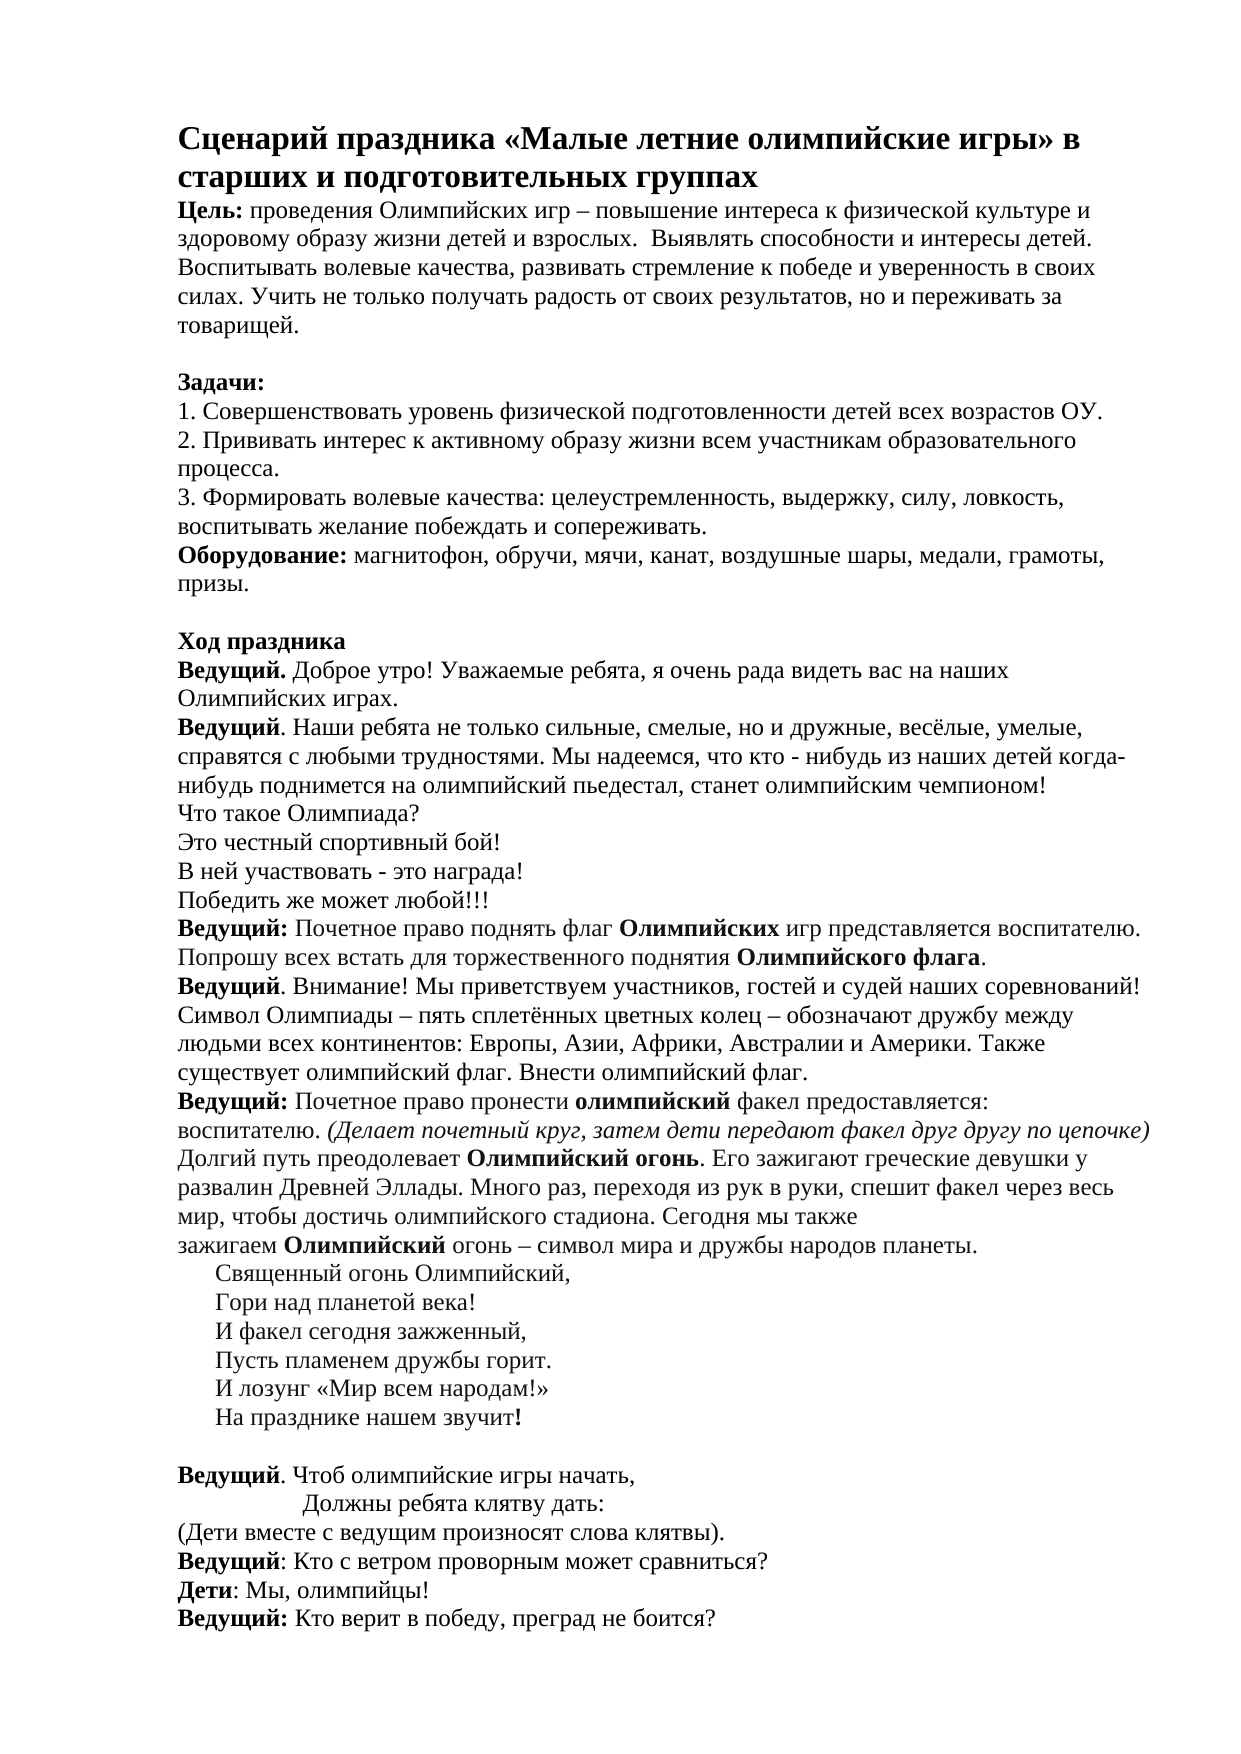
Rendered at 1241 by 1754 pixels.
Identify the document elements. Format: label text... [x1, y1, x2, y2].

text 1. Совершенствовать уровень физической подготовленности детей всех возрастов ОУ. [177, 396, 1152, 425]
text Ведущий: Кто верит в победу, преград не боится? [177, 1603, 1152, 1632]
text И факел сегодня зажженный, [177, 1316, 1152, 1345]
text Победить же может любой!!! [177, 885, 1152, 913]
text Это честный спортивный бой! [177, 827, 1152, 856]
text Священный огонь Олимпийский, [177, 1258, 1152, 1287]
text Сценарий праздника «Малые летние олимпийские игры» в старших и подготовительных группах Цель: проведения Олимпийских игр – повышение интереса к физической культуре и здоровому образу жизни детей и взрослых. Выявлять способности и интересы детей. Воспитывать волевые качества, развивать стремление к победе и уверенность в своих силах. Учить не только получать радость от своих результатов, но и переживать за товарищей. [177, 118, 1152, 338]
text Оборудование: магнитофон, обручи, мячи, канат, воздушные шары, медали, грамоты, призы. [177, 540, 1152, 597]
text Ведущий: Почетное право поднять флаг Олимпийских игр представляется воспитателю. [177, 913, 1152, 942]
text Ведущий. Доброе утро! Уважаемые ребята, я очень рада видеть вас на наших Олимпийских играх. [177, 655, 1152, 712]
text Дети: Мы, олимпийцы! [177, 1575, 1152, 1603]
text В ней участвовать - это награда! [177, 856, 1152, 885]
text Ведущий: Кто с ветром проворным может сравниться? [177, 1546, 1152, 1575]
text Должны ребята клятву дать: [177, 1488, 1152, 1517]
text Задачи: [177, 367, 1152, 396]
text 3. Формировать волевые качества: целеустремленность, выдержку, силу, ловкость, воспитывать желание побеждать и сопереживать. [177, 482, 1152, 540]
text Ведущий: Почетное право пронести олимпийский факел предоставляется: воспитателю. (Делает почетный круг, затем дети передают факел друг другу по цепочке) [177, 1086, 1152, 1143]
text Попрошу всех встать для торжественного поднятия Олимпийского флага. [177, 942, 1152, 971]
text Долгий путь преодолевает Олимпийский огонь. Его зажигают греческие девушки у развалин Древней Эллады. Много раз, переходя из рук в руки, спешит факел через весь мир, чтобы достичь олимпийского стадиона. Сегодня мы также зажигаем Олимпийский огонь – символ мира и дружбы народов планеты. [177, 1143, 1152, 1258]
text Ход праздника [177, 626, 1152, 655]
text Что такое Олимпиада? [177, 798, 1152, 827]
text (Дети вместе с ведущим произносят слова клятвы). [177, 1517, 1152, 1546]
text Ведущий. Наши ребята не только сильные, смелые, но и дружные, весёлые, умелые, справятся с любыми трудностями. Мы надеемся, что кто - нибудь из наших детей когда-нибудь поднимется на олимпийский пьедестал, станет олимпийским чемпионом! [177, 712, 1152, 798]
text 2. Прививать интерес к активному образу жизни всем участникам образовательного процесса. [177, 425, 1152, 482]
text Ведущий. Чтоб олимпийские игры начать, [177, 1431, 1152, 1488]
text И лозунг «Мир всем народам!» [177, 1373, 1152, 1402]
text Пусть пламенем дружбы горит. [177, 1345, 1152, 1373]
text На празднике нашем звучит! [177, 1402, 1152, 1431]
text Гори над планетой века! [177, 1287, 1152, 1316]
text Ведущий. Внимание! Мы приветствуем участников, гостей и судей наших соревнований! Символ Олимпиады – пять сплетённых цветных колец – обозначают дружбу между людьми всех континентов: Европы, Азии, Африки, Австралии и Америки. Также существует олимпийский флаг. Внести олимпийский флаг. [177, 971, 1152, 1086]
